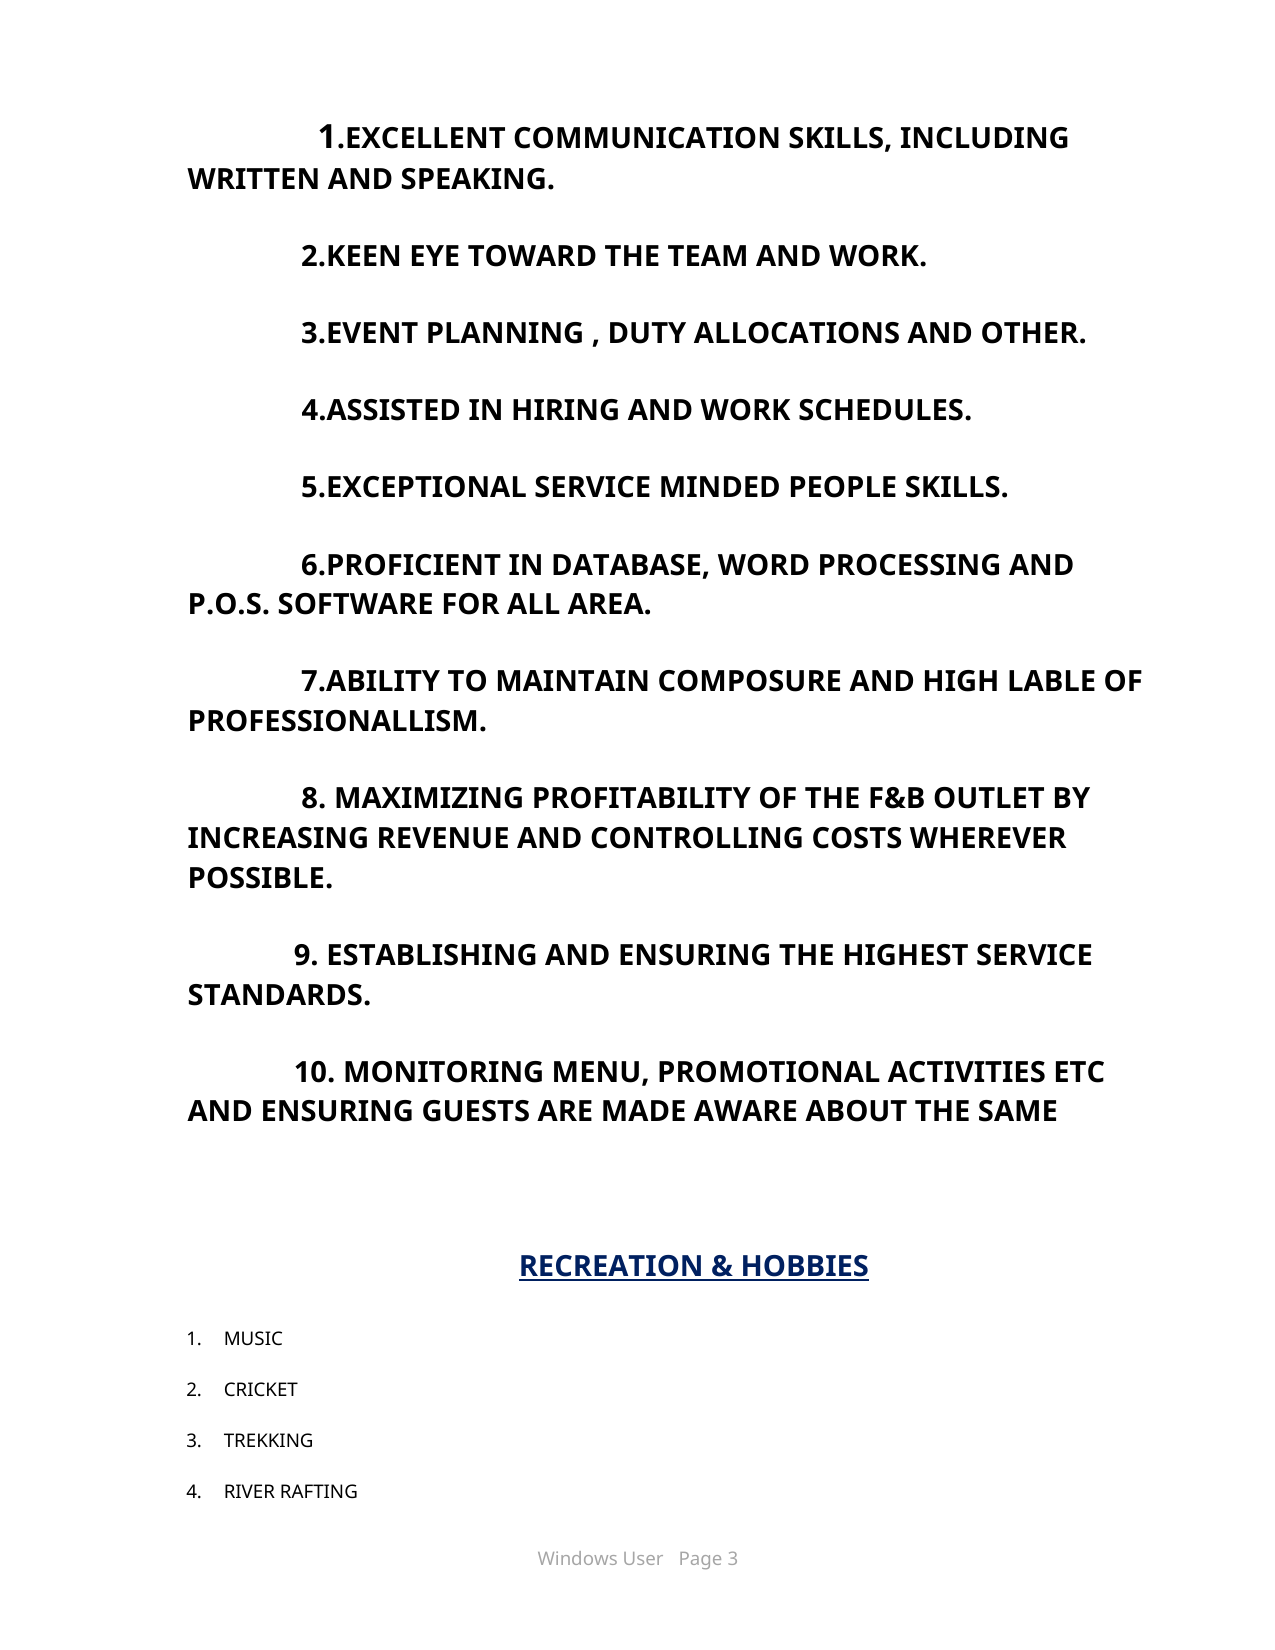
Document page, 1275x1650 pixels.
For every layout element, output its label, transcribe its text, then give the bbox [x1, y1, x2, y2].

subtitle 2.KEEN EYE TOWARD THE TEAM AND WORK. [187, 235, 1162, 275]
subtitle 7.ABILITY TO MAINTAIN COMPOSURE AND HIGH LABLE OF PROFESSIONALLISM. [187, 661, 1162, 740]
subtitle 4.ASSISTED IN HIRING AND WORK SCHEDULES. [187, 389, 1162, 429]
subtitle 9. Establishing and ensuring the highest service standards. [187, 934, 1162, 1013]
list RIVER RAFTING [186, 1478, 1162, 1504]
list MUSIC [186, 1325, 1162, 1351]
subtitle 3.EVENT PLANNING , DUTY ALLOCATIONS AND OTHER. [187, 312, 1162, 352]
subtitle 6.PROFICIENT IN DATABASE, WORD PROCESSING AND P.O.S. SOFTWARE FOR ALL AREA. [187, 544, 1162, 623]
subtitle 8. Maximizing profitability of the F&B outlet by increasing revenue and controlling costs wherever possible. [187, 778, 1162, 897]
subtitle 1.EXCELLENT COMMUNICATION SKILLS, INCLUDING WRITTEN AND SPEAKING. [187, 112, 1162, 198]
list CRICKET [186, 1376, 1162, 1402]
text RECREATION & HOBBIES [225, 1246, 1162, 1285]
list TREKKING [186, 1427, 1162, 1453]
subtitle 5.EXCEPTIONAL SERVICE MINDED PEOPLE SKILLS. [187, 467, 1162, 506]
subtitle 10. Monitoring menu, promotional activities etc and ensuring guests are made aware about the same [187, 1051, 1162, 1130]
